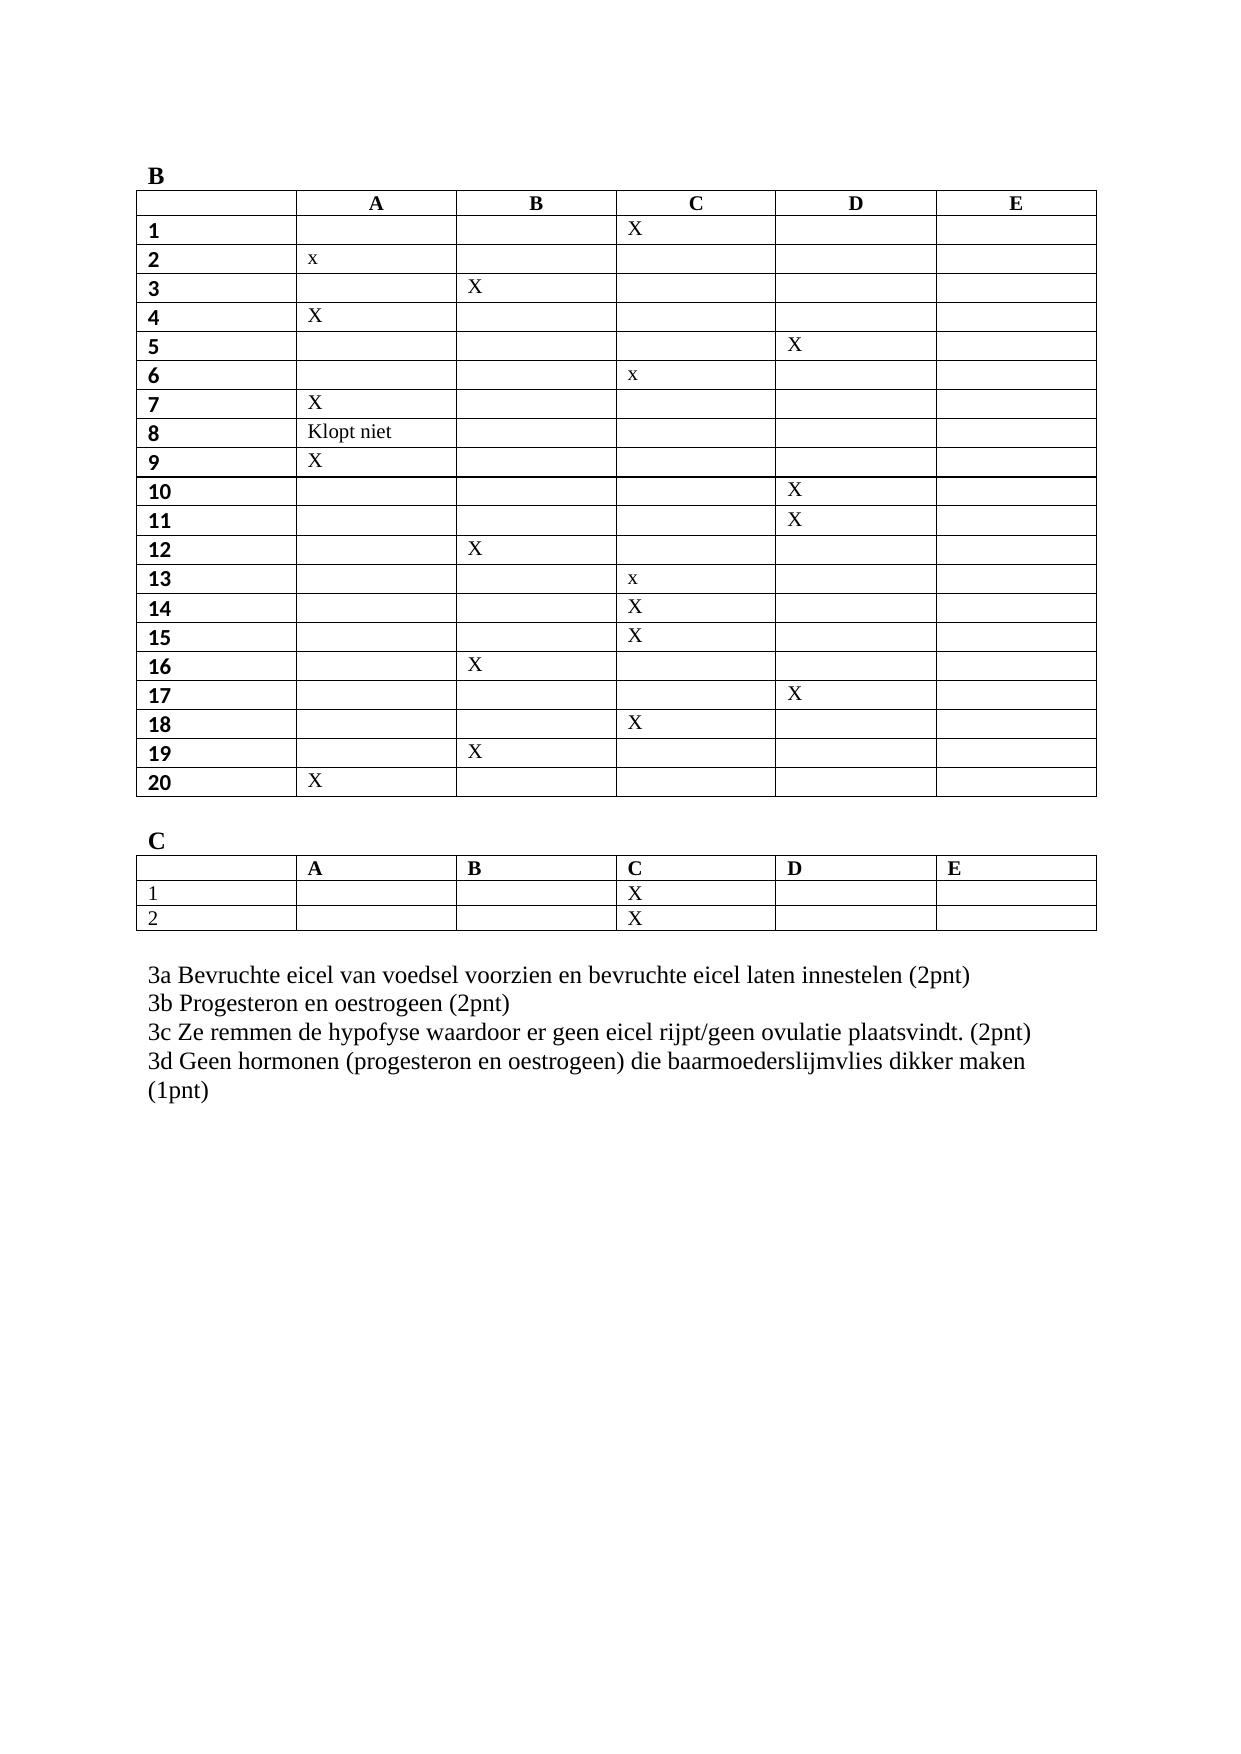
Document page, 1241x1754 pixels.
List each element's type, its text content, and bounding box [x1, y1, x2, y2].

table_cell 8 [137, 419, 296, 447]
table_cell [617, 681, 775, 709]
table_cell [617, 390, 775, 418]
table_cell X [776, 506, 936, 534]
table_cell [457, 303, 616, 331]
table_cell [297, 681, 456, 709]
table_header C [617, 191, 775, 215]
table_cell [776, 361, 936, 389]
table_cell [937, 623, 1096, 651]
table_cell [937, 390, 1096, 418]
table_cell x [617, 361, 775, 389]
table_cell [776, 390, 936, 418]
table_cell X [297, 390, 456, 418]
table_cell 17 [137, 681, 296, 709]
table_cell 7 [137, 390, 296, 418]
table_cell [776, 710, 936, 738]
text 3a Bevruchte eicel van voedsel voorzien en bevruchte eicel laten innestelen (2pnt) [148, 960, 1093, 988]
table_cell X [617, 881, 775, 905]
table_cell [617, 448, 775, 476]
table_cell [617, 536, 775, 563]
table_cell 5 [137, 332, 296, 360]
table_cell [297, 652, 456, 680]
table_cell [617, 245, 775, 273]
table_cell [776, 274, 936, 302]
table_cell [776, 881, 936, 905]
table_cell [457, 332, 616, 360]
table_cell 2 [137, 245, 296, 273]
table_cell [937, 536, 1096, 563]
text B [148, 161, 1093, 190]
table_header C [617, 856, 775, 880]
table_cell 18 [137, 710, 296, 738]
table_cell [297, 361, 456, 389]
table_cell [457, 390, 616, 418]
table_cell X [617, 216, 775, 244]
table_cell [776, 245, 936, 273]
table_cell [776, 739, 936, 767]
table_header B [457, 191, 616, 215]
table_cell [937, 906, 1096, 930]
table_header D [776, 856, 936, 880]
table_cell [937, 681, 1096, 709]
table_cell [617, 332, 775, 360]
table_cell [297, 332, 456, 360]
text 3d Geen hormonen (progesteron en oestrogeen) die baarmoederslijmvlies dikker maken (1pnt) [148, 1046, 1093, 1103]
table_cell [776, 448, 936, 476]
table_header D [776, 191, 936, 215]
table_cell [776, 623, 936, 651]
table_cell [937, 594, 1096, 622]
table_cell 14 [137, 594, 296, 622]
table_cell X [776, 478, 936, 505]
table_cell [297, 506, 456, 534]
table_cell [297, 623, 456, 651]
table_cell 4 [137, 303, 296, 331]
table_cell [457, 710, 616, 738]
table_cell [297, 881, 456, 905]
table_cell [297, 906, 456, 930]
table_header E [937, 856, 1096, 880]
table_header A [297, 191, 456, 215]
table_cell X [617, 623, 775, 651]
table_cell [297, 710, 456, 738]
table_cell [937, 478, 1096, 505]
table_cell [937, 768, 1096, 796]
table_cell 19 [137, 739, 296, 767]
table_cell x [617, 565, 775, 593]
table_cell [937, 652, 1096, 680]
table_cell [617, 506, 775, 534]
table_cell [297, 274, 456, 302]
table_cell 9 [137, 448, 296, 476]
table_cell X [457, 536, 616, 563]
table_cell [776, 536, 936, 563]
table_cell X [297, 303, 456, 331]
table_cell [297, 478, 456, 505]
table_cell [457, 881, 616, 905]
table_cell [457, 594, 616, 622]
table_cell [297, 594, 456, 622]
table_cell [776, 652, 936, 680]
table_cell [776, 303, 936, 331]
table_cell 20 [137, 768, 296, 796]
table_cell 6 [137, 361, 296, 389]
table_cell Klopt niet [297, 419, 456, 447]
table_cell 16 [137, 652, 296, 680]
table_cell [297, 536, 456, 563]
table_cell [297, 739, 456, 767]
table_cell X [457, 274, 616, 302]
table_cell [776, 594, 936, 622]
table_cell [776, 565, 936, 593]
table_cell X [617, 710, 775, 738]
table_cell [937, 274, 1096, 302]
table_cell [937, 419, 1096, 447]
table_header [137, 856, 296, 880]
table_header B [457, 856, 616, 880]
table_cell [457, 681, 616, 709]
table_cell [937, 332, 1096, 360]
table_cell [776, 419, 936, 447]
table_cell [937, 565, 1096, 593]
table_cell 1 [137, 881, 296, 905]
table_cell [457, 768, 616, 796]
table_cell [937, 881, 1096, 905]
table_cell X [776, 332, 936, 360]
table_cell [937, 710, 1096, 738]
table_cell [457, 448, 616, 476]
text 3b Progesteron en oestrogeen (2pnt) [148, 988, 1093, 1017]
table_cell [937, 245, 1096, 273]
table_cell 15 [137, 623, 296, 651]
table_cell 3 [137, 274, 296, 302]
table_cell [457, 506, 616, 534]
table_cell [937, 216, 1096, 244]
table_cell [617, 478, 775, 505]
table_cell 13 [137, 565, 296, 593]
table_cell [457, 565, 616, 593]
table_cell 1 [137, 216, 296, 244]
text C [148, 826, 1093, 854]
table_cell X [297, 448, 456, 476]
table_header [137, 191, 296, 215]
table_cell [937, 303, 1096, 331]
table_cell [617, 274, 775, 302]
table_cell [617, 739, 775, 767]
table_cell X [617, 906, 775, 930]
table_cell [457, 245, 616, 273]
table_cell [937, 739, 1096, 767]
table_cell [457, 419, 616, 447]
text 3c Ze remmen de hypofyse waardoor er geen eicel rijpt/geen ovulatie plaatsvindt. (2pnt) [148, 1017, 1093, 1046]
table_cell 11 [137, 506, 296, 534]
table_cell [457, 216, 616, 244]
table_cell X [457, 739, 616, 767]
table_cell X [776, 681, 936, 709]
table_cell [457, 623, 616, 651]
table_cell [937, 448, 1096, 476]
table_cell [617, 768, 775, 796]
table_cell [776, 768, 936, 796]
table_cell 12 [137, 536, 296, 563]
table_cell X [297, 768, 456, 796]
table_cell [297, 216, 456, 244]
table_cell [937, 361, 1096, 389]
table_cell [937, 506, 1096, 534]
table_cell [457, 361, 616, 389]
table_cell 2 [137, 906, 296, 930]
table_cell 10 [137, 478, 296, 505]
table_cell [457, 478, 616, 505]
table_header A [297, 856, 456, 880]
table_header E [937, 191, 1096, 215]
table_cell X [617, 594, 775, 622]
table_cell [776, 906, 936, 930]
table_cell [617, 303, 775, 331]
table_cell x [297, 245, 456, 273]
table_cell [776, 216, 936, 244]
table_cell [617, 652, 775, 680]
table_cell [617, 419, 775, 447]
table_cell [457, 906, 616, 930]
table_cell [297, 565, 456, 593]
table_cell X [457, 652, 616, 680]
